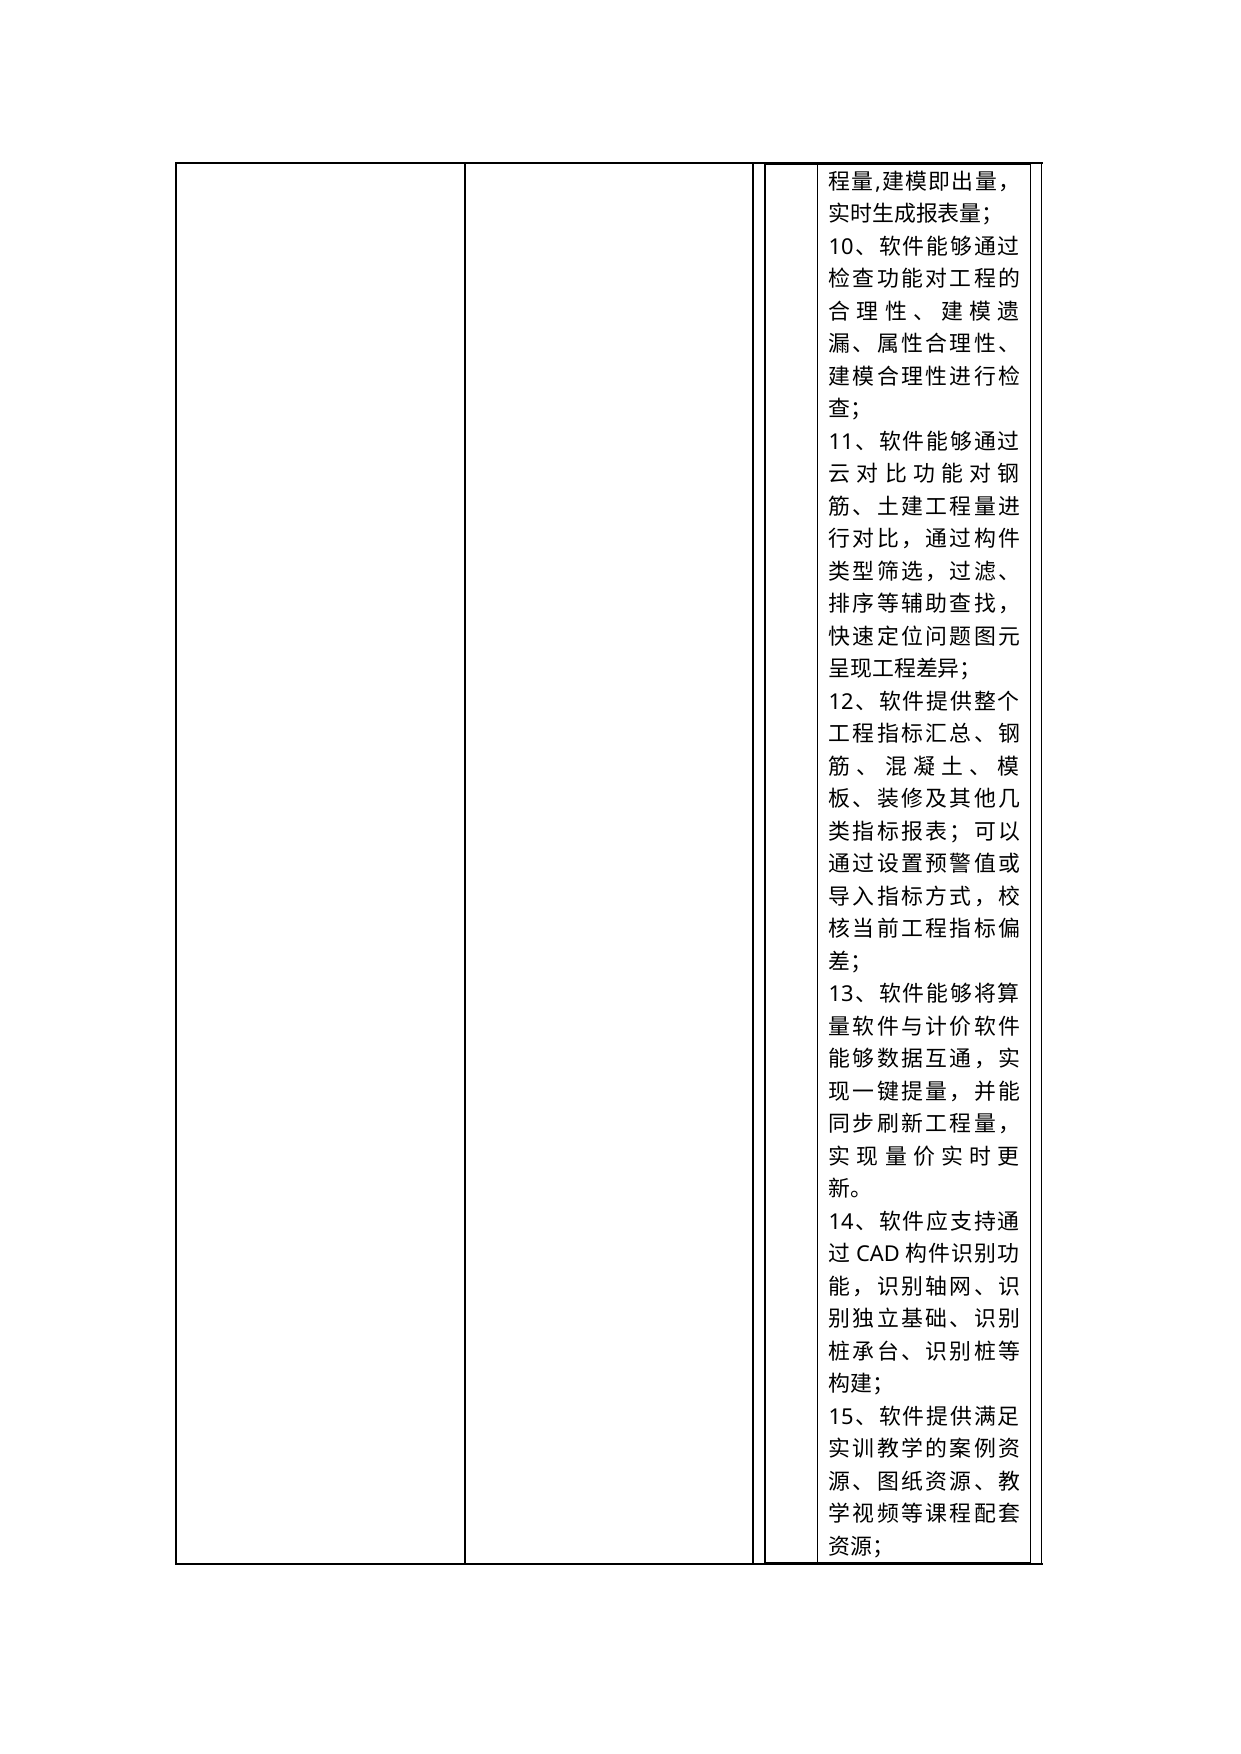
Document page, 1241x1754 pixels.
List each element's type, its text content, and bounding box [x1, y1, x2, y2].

table_cell [818, 165, 1030, 1562]
table_cell 1 [177, 164, 464, 1563]
table_cell [766, 165, 817, 1562]
table_cell [1031, 164, 1041, 1563]
table_cell [466, 164, 752, 1563]
table_cell [754, 164, 764, 1563]
